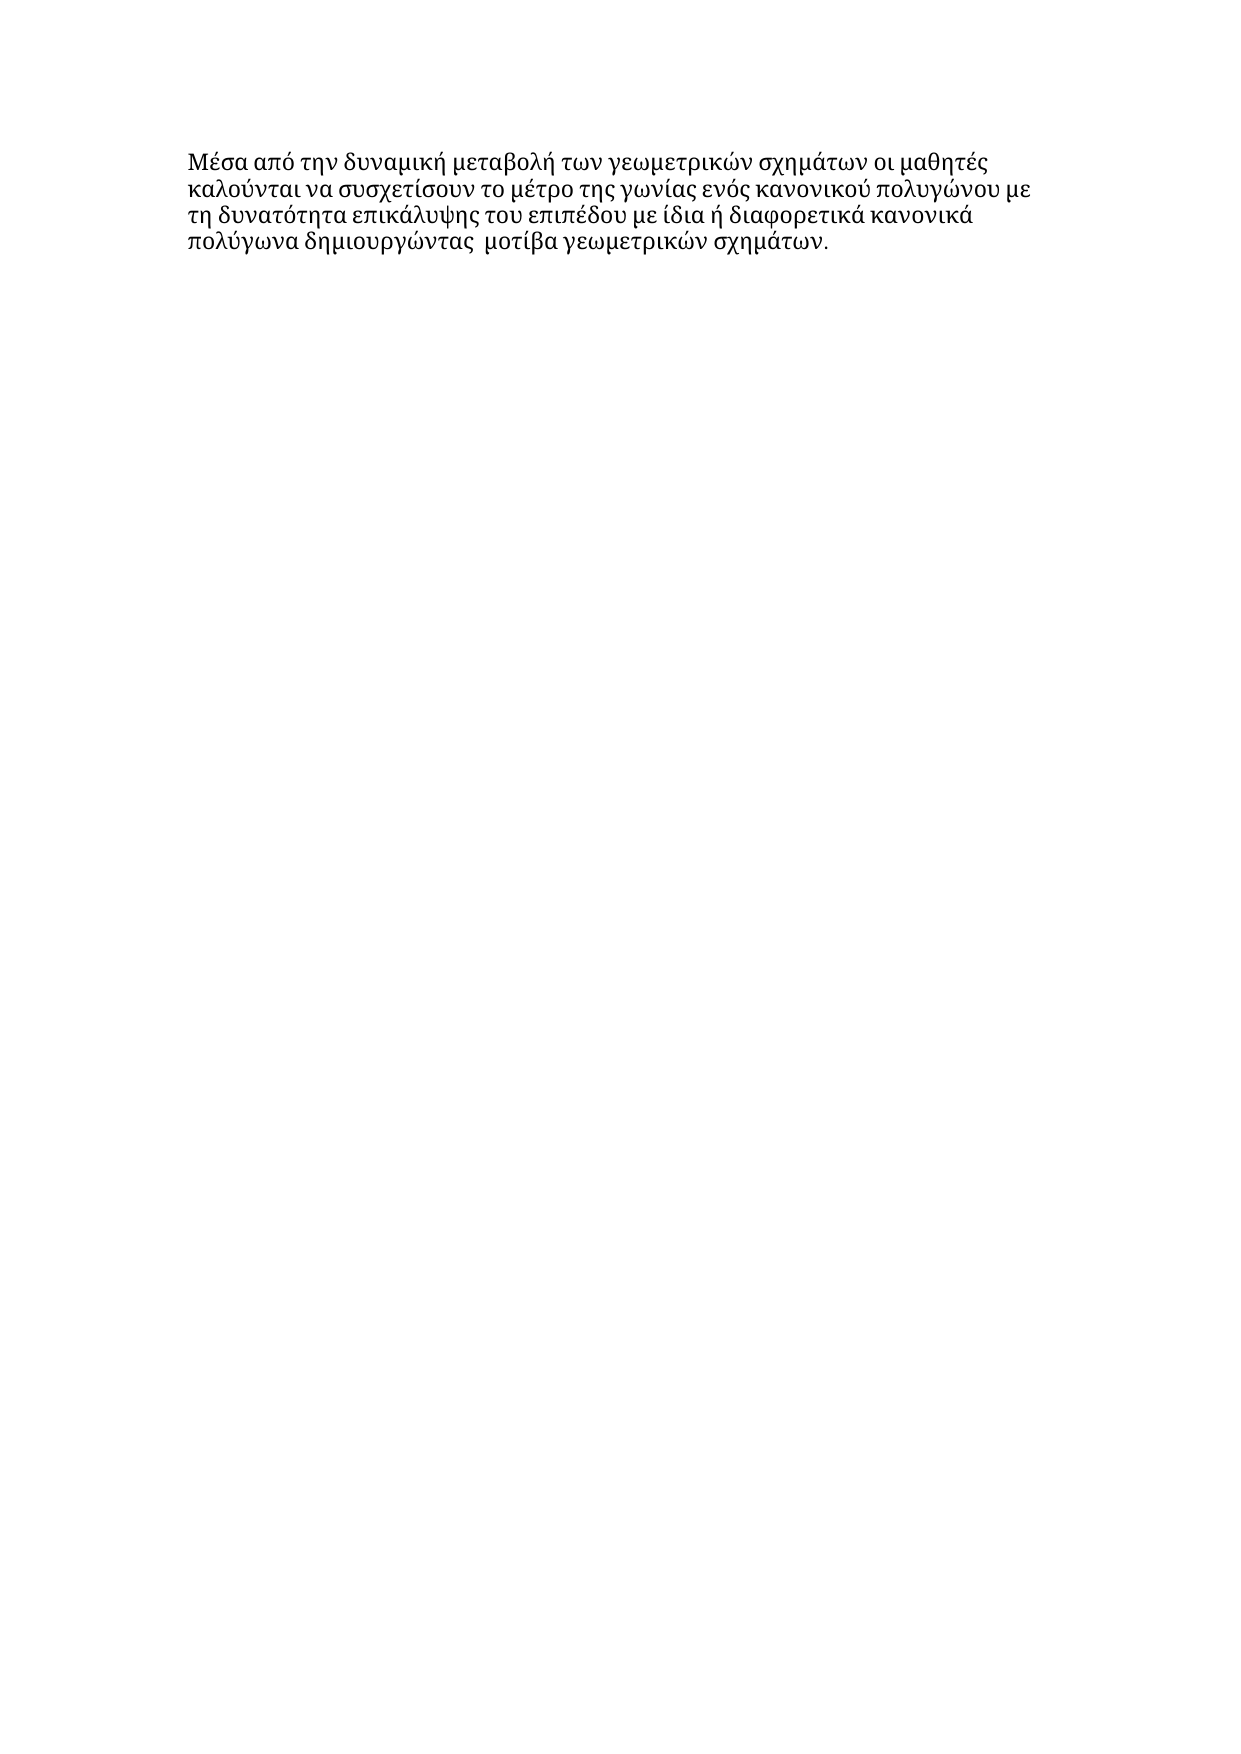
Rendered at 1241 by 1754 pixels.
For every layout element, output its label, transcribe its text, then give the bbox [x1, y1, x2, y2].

text Μέσα από την δυναμική μεταβολή των γεωμετρικών σχημάτων οι μαθητές καλούνται να συσχετίσουν το μέτρο της γωνίας ενός κανονικού πολυγώνου με τη δυνατότητα επικάλυψης του επιπέδου με ίδια ή διαφορετικά κανονικά πολύγωνα δημιουργώντας μοτίβα γεωμετρικών σχημάτων. [187, 150, 1053, 255]
